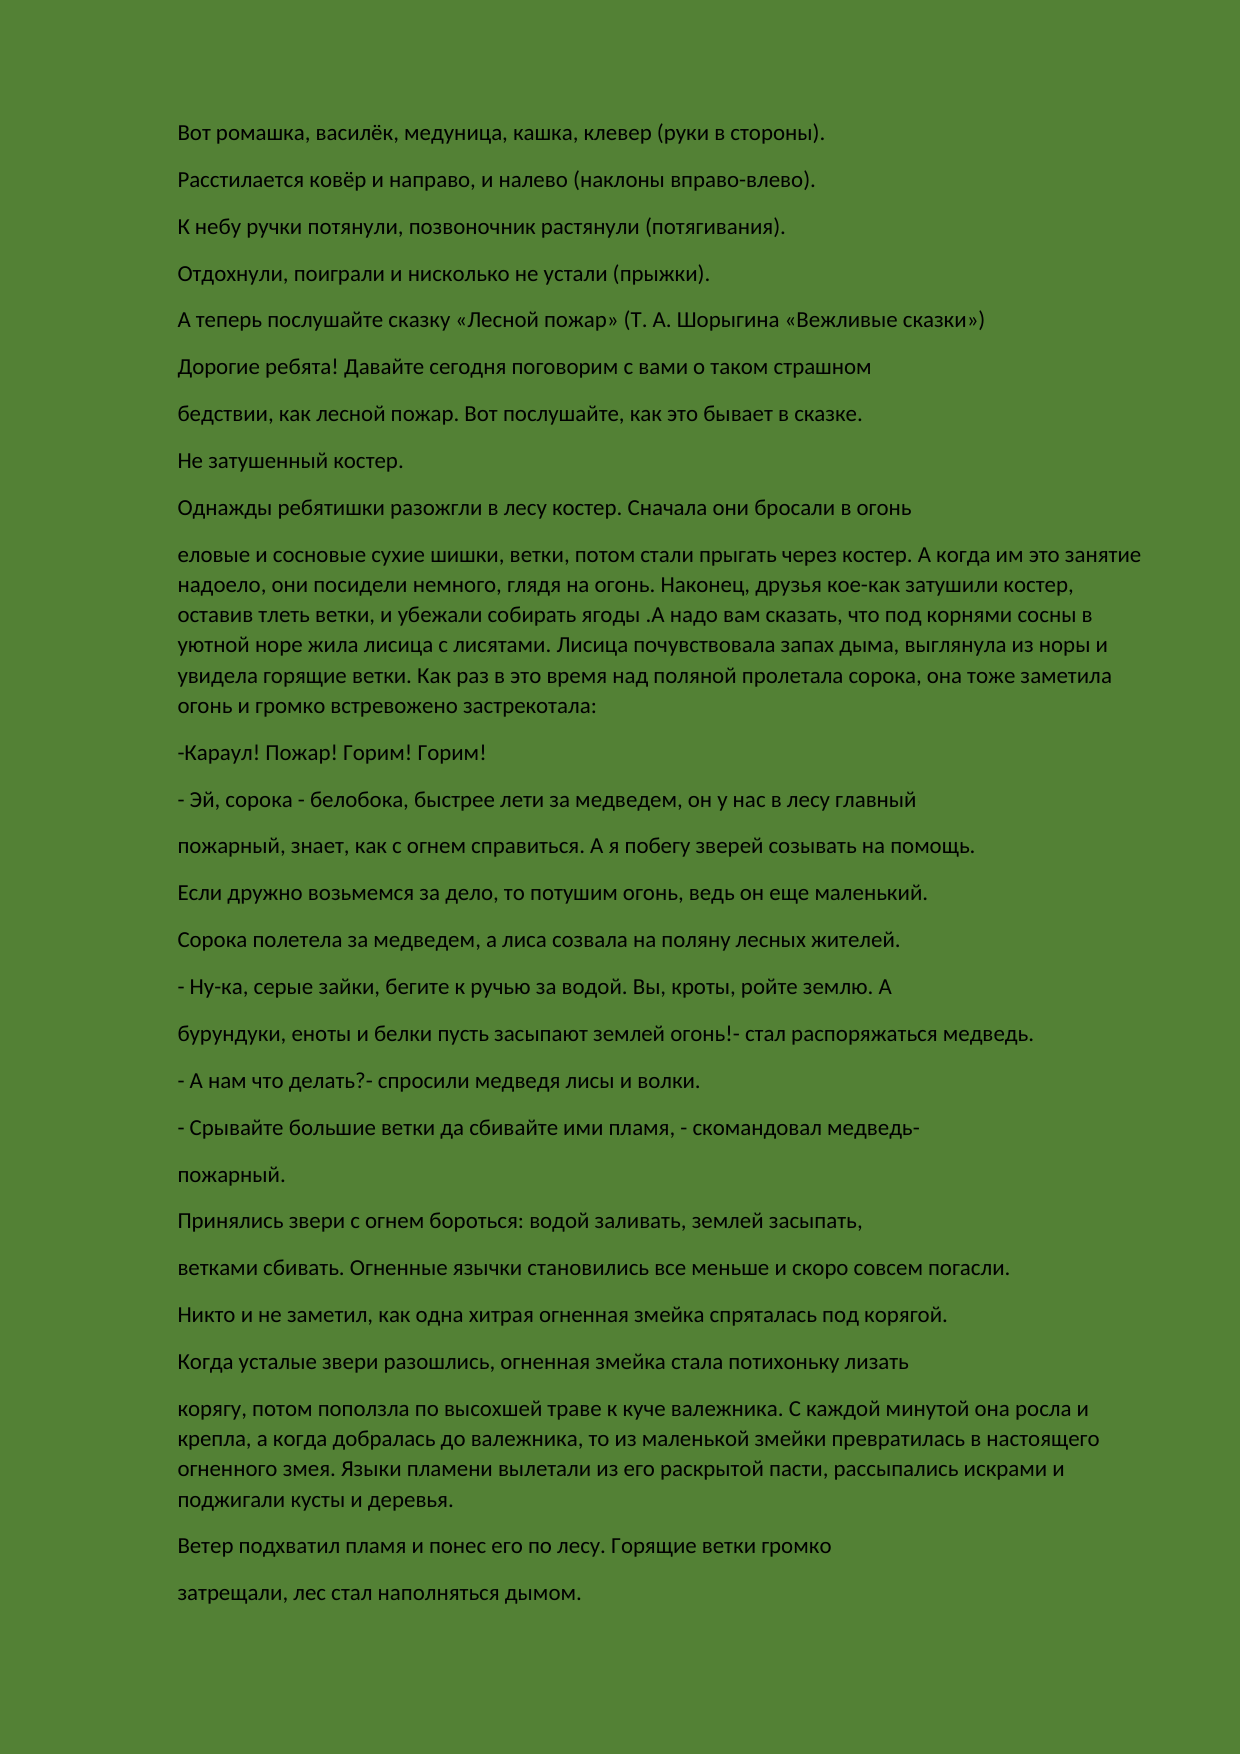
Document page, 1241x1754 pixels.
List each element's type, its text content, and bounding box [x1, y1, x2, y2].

text Ветер подхватил пламя и понес его по лесу. Горящие ветки громко [177, 1532, 1152, 1560]
text ветками сбивать. Огненные язычки становились все меньше и скоро совсем погасли. [177, 1253, 1152, 1282]
text Сорока полетела за медведем, а лиса созвала на поляну лесных жителей. [177, 925, 1152, 953]
text Расстилается ковёр и направо, и налево (наклоны вправо-влево). [177, 165, 1152, 193]
text Никто и не заметил, как одна хитрая огненная змейка спряталась под корягой. [177, 1300, 1152, 1328]
text - Ну-ка, серые зайки, бегите к ручью за водой. Вы, кроты, ройте землю. А [177, 972, 1152, 1000]
text Принялись звери с огнем бороться: водой заливать, землей засыпать, [177, 1207, 1152, 1235]
text еловые и сосновые сухие шишки, ветки, потом стали прыгать через костер. А когда им это занятие надоело, они посидели немного, глядя на огонь. Наконец, друзья кое-как затушили костер, оставив тлеть ветки, и убежали собирать ягоды .А надо вам сказать, что под корнями сосны в уютной норе жила лисица с лисятами. Лисица почувствовала запах дыма, выглянула из норы и увидела горящие ветки. Как раз в это время над поляной пролетала сорока, она тоже заметила огонь и громко встревожено застрекотала: [177, 540, 1152, 719]
text - Срывайте большие ветки да сбивайте ими пламя, - скомандовал медведь- [177, 1113, 1152, 1141]
text Однажды ребятишки разожгли в лесу костер. Сначала они бросали в огонь [177, 493, 1152, 521]
text бурундуки, еноты и белки пусть засыпают землей огонь!- стал распоряжаться медведь. [177, 1019, 1152, 1047]
text Если дружно возьмемся за дело, то потушим огонь, ведь он еще маленький. [177, 878, 1152, 907]
text бедствии, как лесной пожар. Вот послушайте, как это бывает в сказке. [177, 399, 1152, 427]
text Не затушенный костер. [177, 446, 1152, 474]
text Когда усталые звери разошлись, огненная змейка стала потихоньку лизать [177, 1347, 1152, 1375]
text - Эй, сорока - белобока, быстрее лети за медведем, он у нас в лесу главный [177, 785, 1152, 813]
text А теперь послушайте сказку «Лесной пожар» (Т. А. Шорыгина «Вежливые сказки») [177, 306, 1152, 334]
text затрещали, лес стал наполняться дымом. [177, 1578, 1152, 1607]
text пожарный, знает, как с огнем справиться. А я побегу зверей созывать на помощь. [177, 832, 1152, 860]
text -Караул! Пожар! Горим! Горим! [177, 738, 1152, 766]
text Отдохнули, поиграли и нисколько не устали (прыжки). [177, 259, 1152, 287]
text К небу ручки потянули, позвоночник растянули (потягивания). [177, 212, 1152, 240]
text корягу, потом поползла по высохшей траве к куче валежника. С каждой минутой она росла и крепла, а когда добралась до валежника, то из маленькой змейки превратилась в настоящего огненного змея. Языки пламени вылетали из его раскрытой пасти, рассыпались искрами и поджигали кусты и деревья. [177, 1394, 1152, 1513]
text - А нам что делать?- спросили медведя лисы и волки. [177, 1066, 1152, 1094]
text Вот ромашка, василёк, медуница, кашка, клевер (руки в стороны). [177, 118, 1152, 146]
text пожарный. [177, 1160, 1152, 1188]
text Дорогие ребята! Давайте сегодня поговорим с вами о таком страшном [177, 352, 1152, 381]
